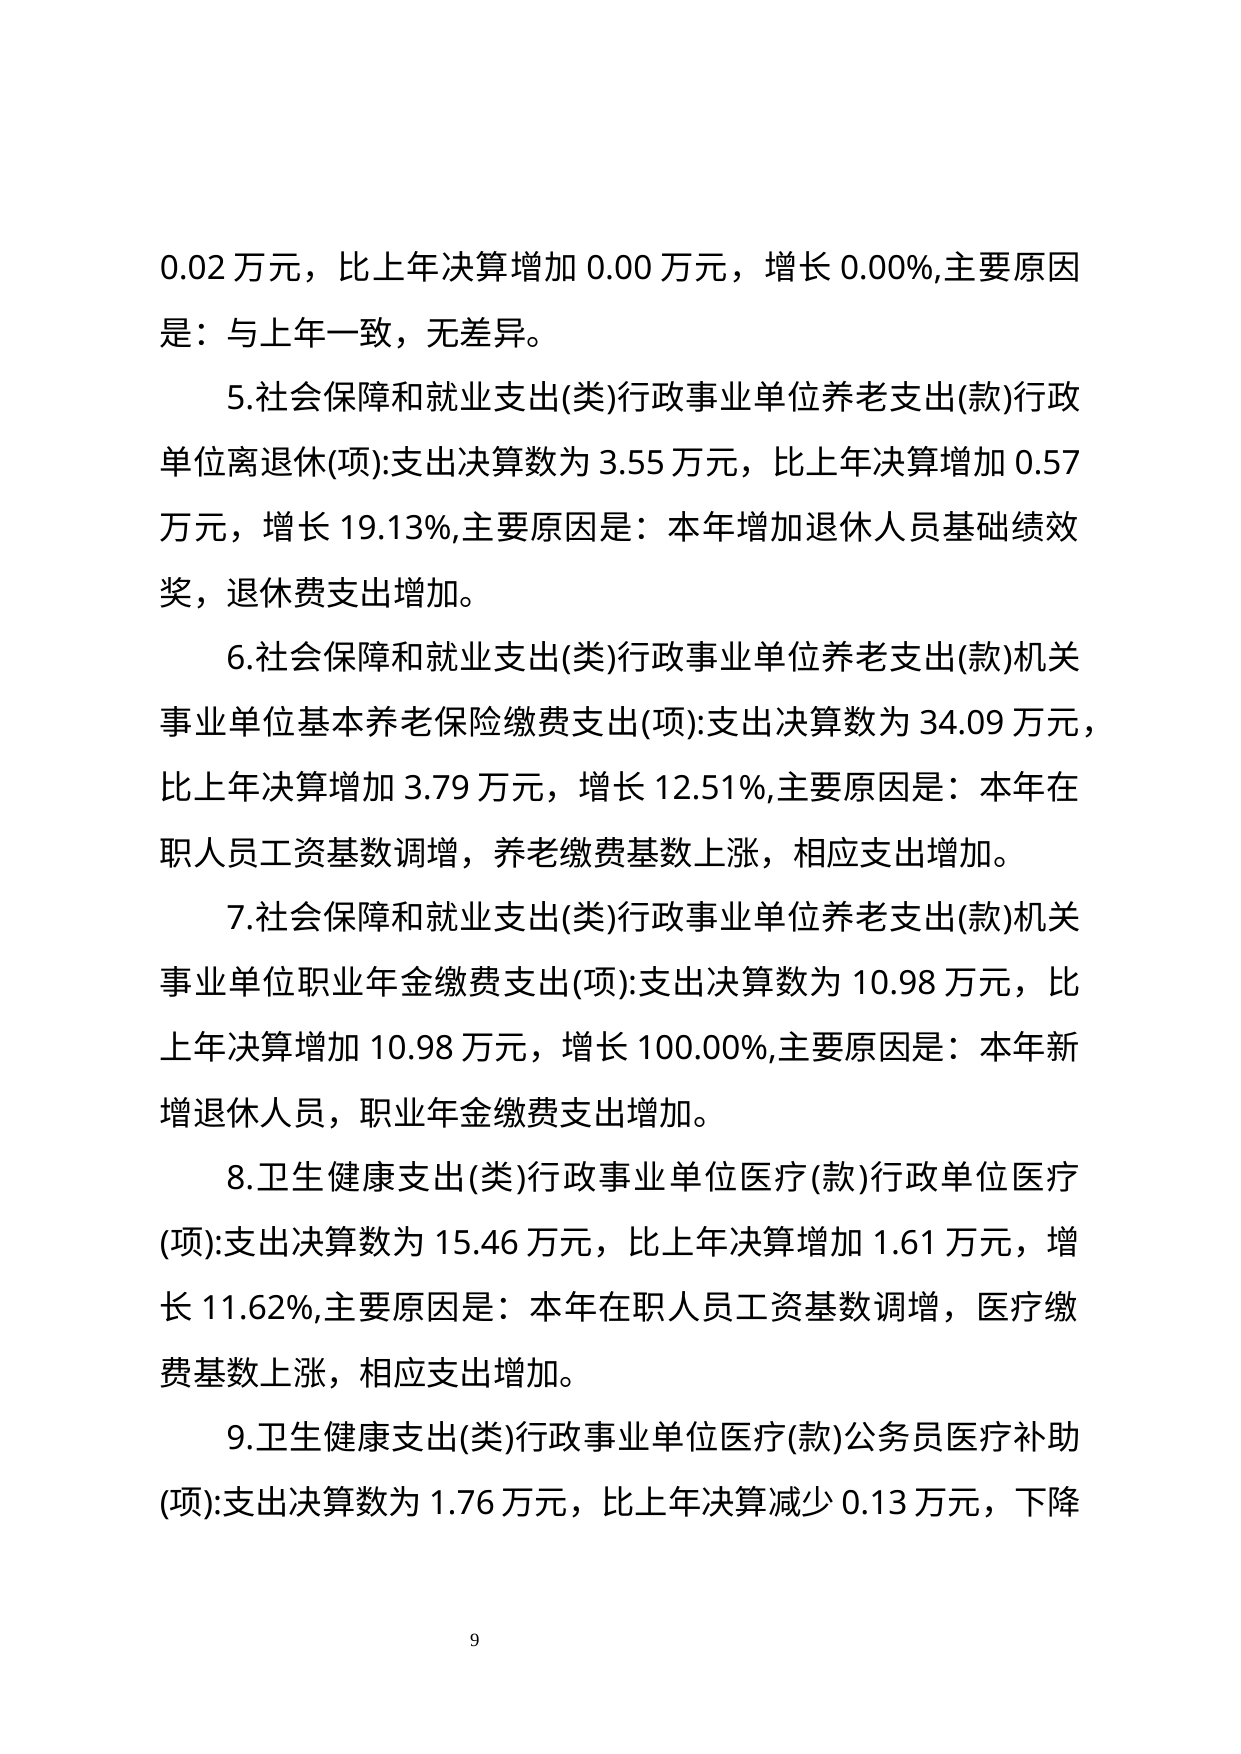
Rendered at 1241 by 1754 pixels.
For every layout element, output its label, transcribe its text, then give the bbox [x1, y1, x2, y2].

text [159, 1403, 1081, 1533]
text 7.社会保障和就业支出(类)行政事业单位养老支出(款)机关事业单位职业年金缴费支出(项):支出决算数为10.98万元，比上年决算增加10.98万元，增长100.00%,主要原因是：本年新增退休人员，职业年金缴费支出增加。 [159, 883, 1081, 1143]
text 8.卫生健康支出(类)行政事业单位医疗(款)行政单位医疗(项):支出决算数为15.46万元，比上年决算增加1.61万元，增长11.62%,主要原因是：本年在职人员工资基数调增，医疗缴费基数上涨，相应支出增加。 [159, 1143, 1081, 1403]
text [159, 233, 1081, 363]
text 5.社会保障和就业支出(类)行政事业单位养老支出(款)行政单位离退休(项):支出决算数为3.55万元，比上年决算增加0.57万元，增长19.13%,主要原因是：本年增加退休人员基础绩效奖，退休费支出增加。 [159, 363, 1081, 623]
text 6.社会保障和就业支出(类)行政事业单位养老支出(款)机关事业单位基本养老保险缴费支出(项):支出决算数为34.09万元，比上年决算增加3.79万元，增长12.51%,主要原因是：本年在职人员工资基数调增，养老缴费基数上涨，相应支出增加。 [159, 623, 1081, 883]
